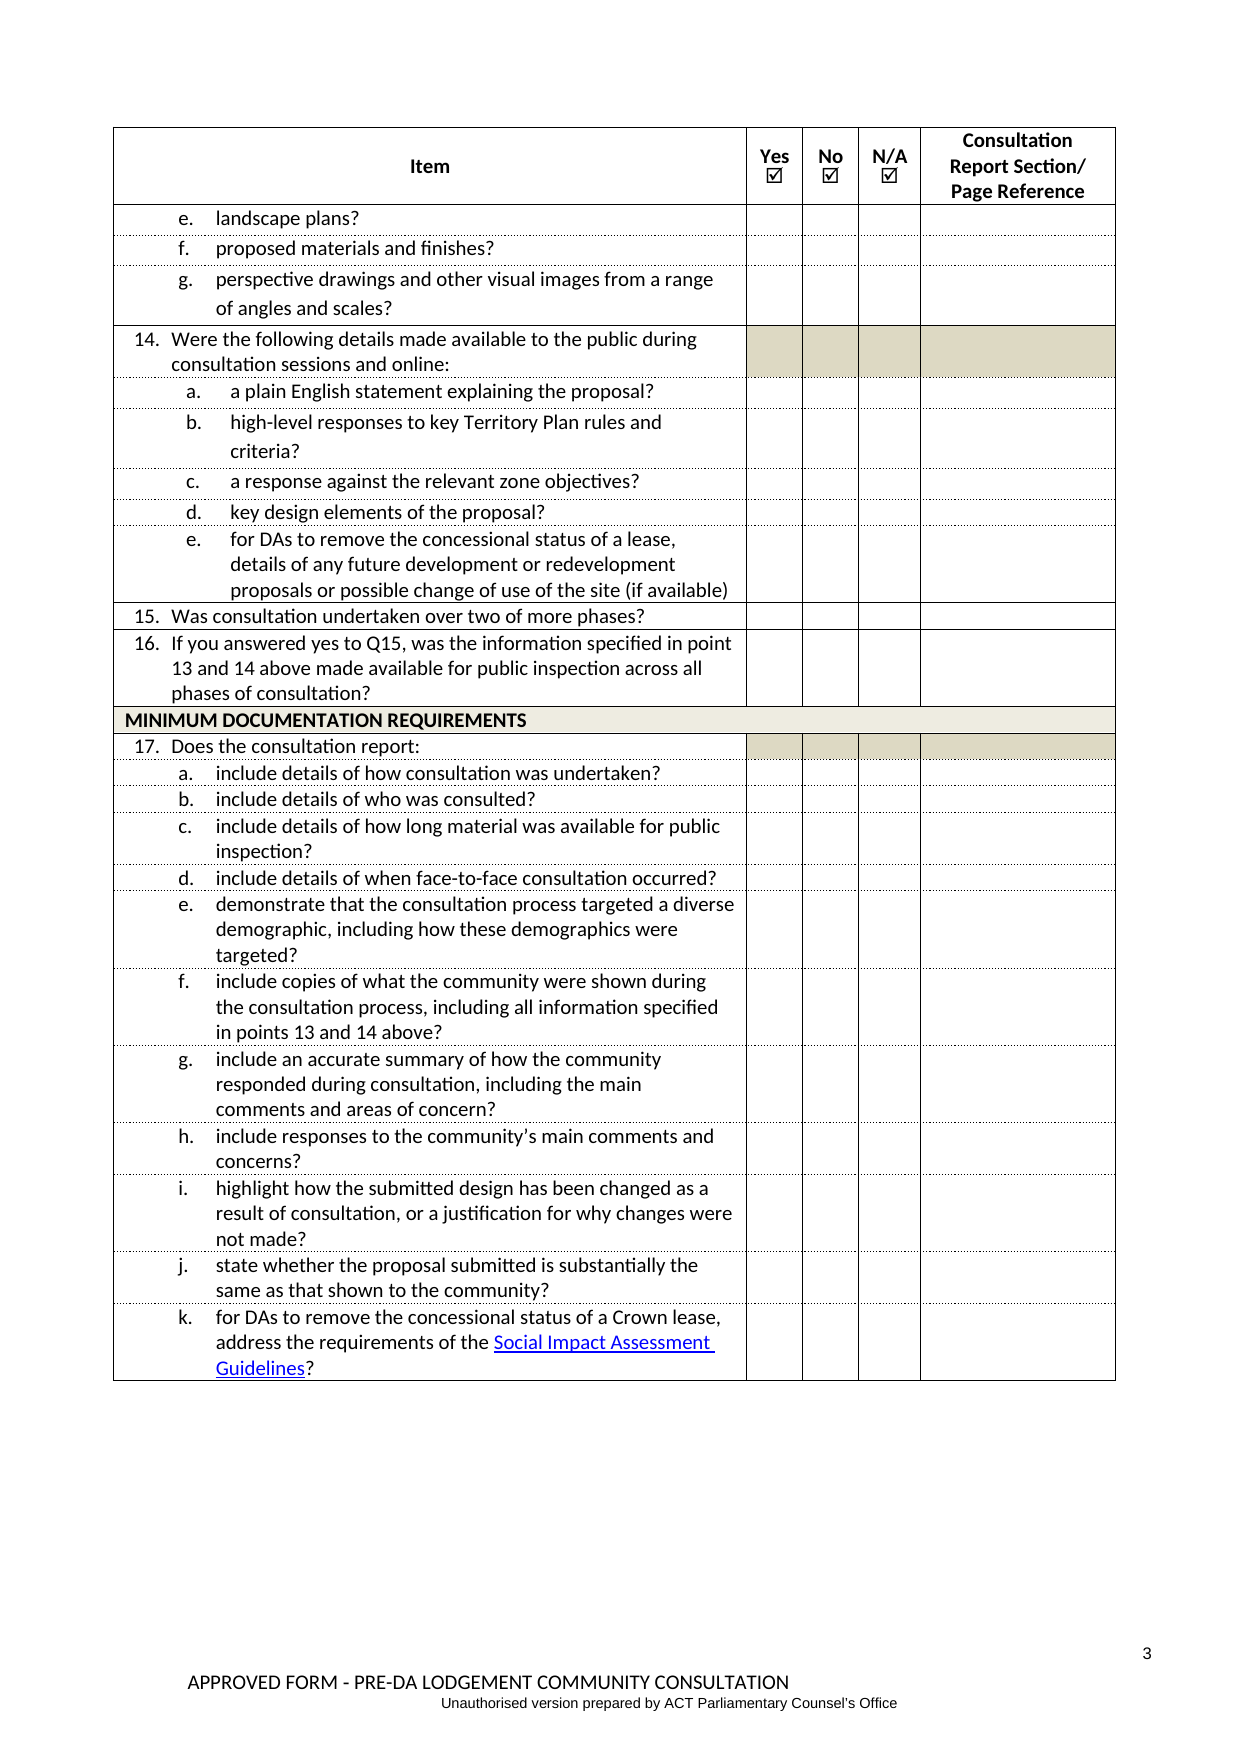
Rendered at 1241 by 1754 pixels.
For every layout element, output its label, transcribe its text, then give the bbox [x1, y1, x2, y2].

table_cell [859, 1251, 920, 1303]
table_cell [921, 1174, 1115, 1251]
table_cell [859, 890, 920, 967]
table_cell [803, 468, 858, 498]
table_header N/A [859, 128, 920, 204]
table_cell [803, 326, 858, 377]
table_cell a response against the relevant zone objectives? [114, 468, 746, 498]
table_cell state whether the proposal submitted is substantially the same as that shown to the community? [114, 1251, 746, 1303]
table_cell include an accurate summary of how the community responded during consultation, including the main comments and areas of concern? [114, 1045, 746, 1122]
table_cell [747, 1122, 802, 1174]
table_cell [747, 785, 802, 812]
table_cell [803, 1122, 858, 1174]
table_header No [803, 128, 858, 204]
table_cell key design elements of the proposal? [114, 499, 746, 525]
table_cell [803, 377, 858, 408]
table_cell [921, 408, 1115, 468]
table_cell [803, 525, 858, 602]
table_cell [803, 968, 858, 1045]
table_cell [747, 468, 802, 498]
table_cell landscape plans? [114, 205, 746, 234]
table_cell [921, 1045, 1115, 1122]
table_cell [859, 759, 920, 785]
table_cell [803, 864, 858, 890]
table_cell [747, 968, 802, 1045]
table_cell [859, 499, 920, 525]
table_cell [921, 890, 1115, 967]
table_cell [747, 377, 802, 408]
table_cell [859, 1303, 920, 1380]
table_header Item [114, 128, 746, 204]
table_cell [921, 734, 1115, 759]
table_cell [747, 812, 802, 864]
table_cell Was consultation undertaken over two of more phases? [114, 603, 746, 629]
table_cell [803, 1251, 858, 1303]
table_cell [921, 630, 1115, 706]
table_cell [921, 1251, 1115, 1303]
table_cell [921, 1122, 1115, 1174]
table_cell [747, 499, 802, 525]
table_cell include responses to the community’s main comments and concerns? [114, 1122, 746, 1174]
table_cell include copies of what the community were shown during the consultation process, including all information specified in points 13 and 14 above? [114, 968, 746, 1045]
table_cell [803, 603, 858, 629]
table_header Yes [747, 128, 802, 204]
table_cell [921, 864, 1115, 890]
table_cell [859, 812, 920, 864]
table_cell [747, 1251, 802, 1303]
table_cell [747, 1303, 802, 1380]
table_cell [921, 968, 1115, 1045]
table_cell [803, 890, 858, 967]
table_cell proposed materials and finishes? [114, 235, 746, 265]
table_header Consultation Report Section/ Page Reference [921, 128, 1115, 204]
table_cell [859, 785, 920, 812]
table_cell [921, 205, 1115, 234]
table_cell highlight how the submitted design has been changed as a result of consultation, or a justification for why changes were not made? [114, 1174, 746, 1251]
table_cell Does the consultation report: [114, 734, 746, 759]
table_cell [747, 235, 802, 265]
table_cell If you answered yes to Q15, was the information specified in point 13 and 14 above made available for public inspection across all phases of consultation? [114, 630, 746, 706]
table_cell [803, 1045, 858, 1122]
table_cell [921, 785, 1115, 812]
table_cell [921, 468, 1115, 498]
table_cell Were the following details made available to the public during consultation sessions and online: [114, 326, 746, 377]
table_cell high-level responses to key Territory Plan rules and criteria? [114, 408, 746, 468]
table_cell [859, 1045, 920, 1122]
table_cell [921, 525, 1115, 602]
table_cell [859, 408, 920, 468]
table_cell [921, 603, 1115, 629]
table_cell [747, 265, 802, 325]
table_cell [803, 265, 858, 325]
table_cell [859, 235, 920, 265]
table_cell [747, 603, 802, 629]
table_cell [747, 759, 802, 785]
table_cell a plain English statement explaining the proposal? [114, 377, 746, 408]
table_cell include details of when face-to-face consultation occurred? [114, 864, 746, 890]
table_cell [747, 408, 802, 468]
table_cell [803, 205, 858, 234]
table_cell for DAs to remove the concessional status of a lease, details of any future development or redevelopment proposals or possible change of use of the site (if available) [114, 525, 746, 602]
table_cell MINIMUM DOCUMENTATION REQUIREMENTS [114, 707, 1115, 732]
table_cell [803, 759, 858, 785]
table_cell [859, 205, 920, 234]
table_cell [803, 408, 858, 468]
table_cell [803, 734, 858, 759]
table_cell include details of who was consulted? [114, 785, 746, 812]
table_cell demonstrate that the consultation process targeted a diverse demographic, including how these demographics were targeted? [114, 890, 746, 967]
table_cell [859, 968, 920, 1045]
table_cell [859, 468, 920, 498]
table_cell [747, 734, 802, 759]
table_cell [859, 377, 920, 408]
table_cell [803, 1174, 858, 1251]
table_cell [921, 499, 1115, 525]
table_cell [921, 812, 1115, 864]
table_cell [921, 1303, 1115, 1380]
table_cell [747, 890, 802, 967]
table_cell for DAs to remove the concessional status of a Crown lease, address the requirements of the Social Impact Assessment Guidelines? [114, 1303, 746, 1380]
table_cell [803, 630, 858, 706]
table_cell [859, 525, 920, 602]
table_cell [747, 326, 802, 377]
table_cell include details of how long material was available for public inspection? [114, 812, 746, 864]
table_cell [921, 759, 1115, 785]
table_cell [859, 265, 920, 325]
table_cell include details of how consultation was undertaken? [114, 759, 746, 785]
table_cell [747, 1045, 802, 1122]
table_cell [803, 812, 858, 864]
table_cell [747, 1174, 802, 1251]
table_cell [859, 603, 920, 629]
table_cell [921, 235, 1115, 265]
table_cell [859, 864, 920, 890]
table_cell [803, 1303, 858, 1380]
table_cell [747, 864, 802, 890]
table_cell [747, 630, 802, 706]
table_cell [921, 377, 1115, 408]
table_cell [859, 630, 920, 706]
table_cell perspective drawings and other visual images from a range of angles and scales? [114, 265, 746, 325]
table_cell [803, 235, 858, 265]
table_cell [859, 326, 920, 377]
table_cell [803, 785, 858, 812]
table_cell [859, 1174, 920, 1251]
table_cell [859, 734, 920, 759]
table_cell [803, 499, 858, 525]
table_cell [747, 205, 802, 234]
table_cell [747, 525, 802, 602]
table_cell [859, 1122, 920, 1174]
table_cell [921, 326, 1115, 377]
table_cell [921, 265, 1115, 325]
